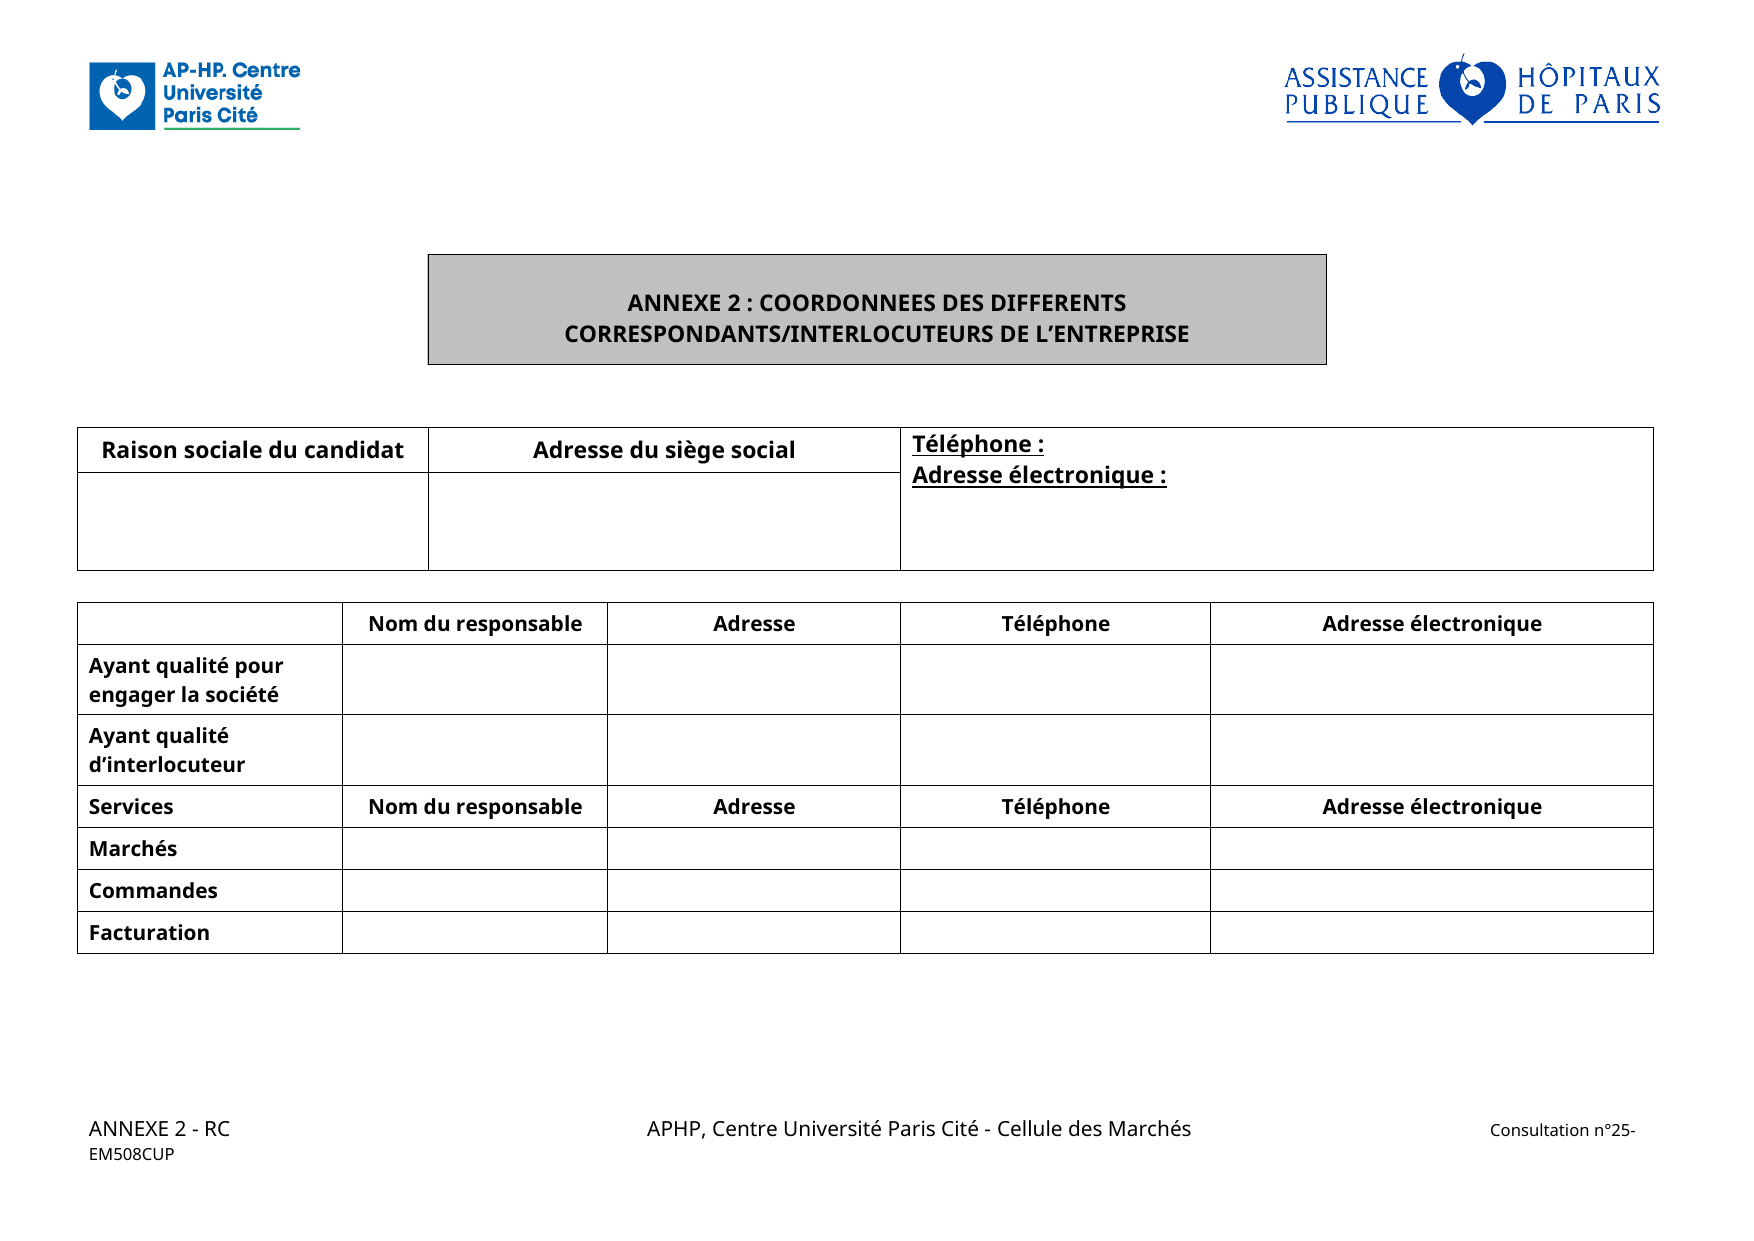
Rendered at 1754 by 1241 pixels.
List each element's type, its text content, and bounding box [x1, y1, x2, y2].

picture [1281, 50, 1665, 131]
table_cell [901, 828, 1210, 869]
table_cell Téléphone [901, 786, 1210, 827]
table_cell Commandes [78, 870, 342, 911]
table_header Nom du responsable [343, 603, 607, 644]
table_cell [608, 645, 900, 714]
table_cell Services [78, 786, 342, 827]
table_cell Adresse [608, 786, 900, 827]
table_cell [608, 870, 900, 911]
table_cell [1211, 912, 1653, 953]
table_header Adresse électronique [1211, 603, 1653, 644]
table_cell Ayant qualité pour engager la société [78, 645, 342, 714]
table_cell [1211, 870, 1653, 911]
table_cell [901, 645, 1210, 714]
table_cell [901, 912, 1210, 953]
table_cell Marchés [78, 828, 342, 869]
table_header [78, 603, 342, 644]
table_cell [343, 715, 607, 785]
table_cell [901, 870, 1210, 911]
table_cell Facturation [78, 912, 342, 953]
table_cell [608, 912, 900, 953]
table_cell [429, 473, 900, 570]
table_cell [608, 828, 900, 869]
table_cell [78, 473, 428, 570]
picture [88, 62, 301, 131]
table_header Adresse [608, 603, 900, 644]
table_cell [343, 828, 607, 869]
table_cell [901, 715, 1210, 785]
table_cell [1211, 645, 1653, 714]
table_cell [343, 645, 607, 714]
table_header Téléphone : Adresse électronique : [901, 428, 1653, 570]
table_cell Nom du responsable [343, 786, 607, 827]
table_cell [1211, 828, 1653, 869]
table_header Adresse du siège social [429, 428, 900, 472]
table_cell [1211, 715, 1653, 785]
table_cell [608, 715, 900, 785]
text ANNEXE 2 : COORDONNEES DES DIFFERENTS CORRESPONDANTS/INTERLOCUTEURS DE L’ENTREPRISE [429, 286, 1326, 364]
table_cell [343, 912, 607, 953]
table_header Raison sociale du candidat [78, 428, 428, 472]
table_header Téléphone [901, 603, 1210, 644]
table_cell Adresse électronique [1211, 786, 1653, 827]
table_cell Ayant qualité d’interlocuteur [78, 715, 342, 785]
table_cell [343, 870, 607, 911]
